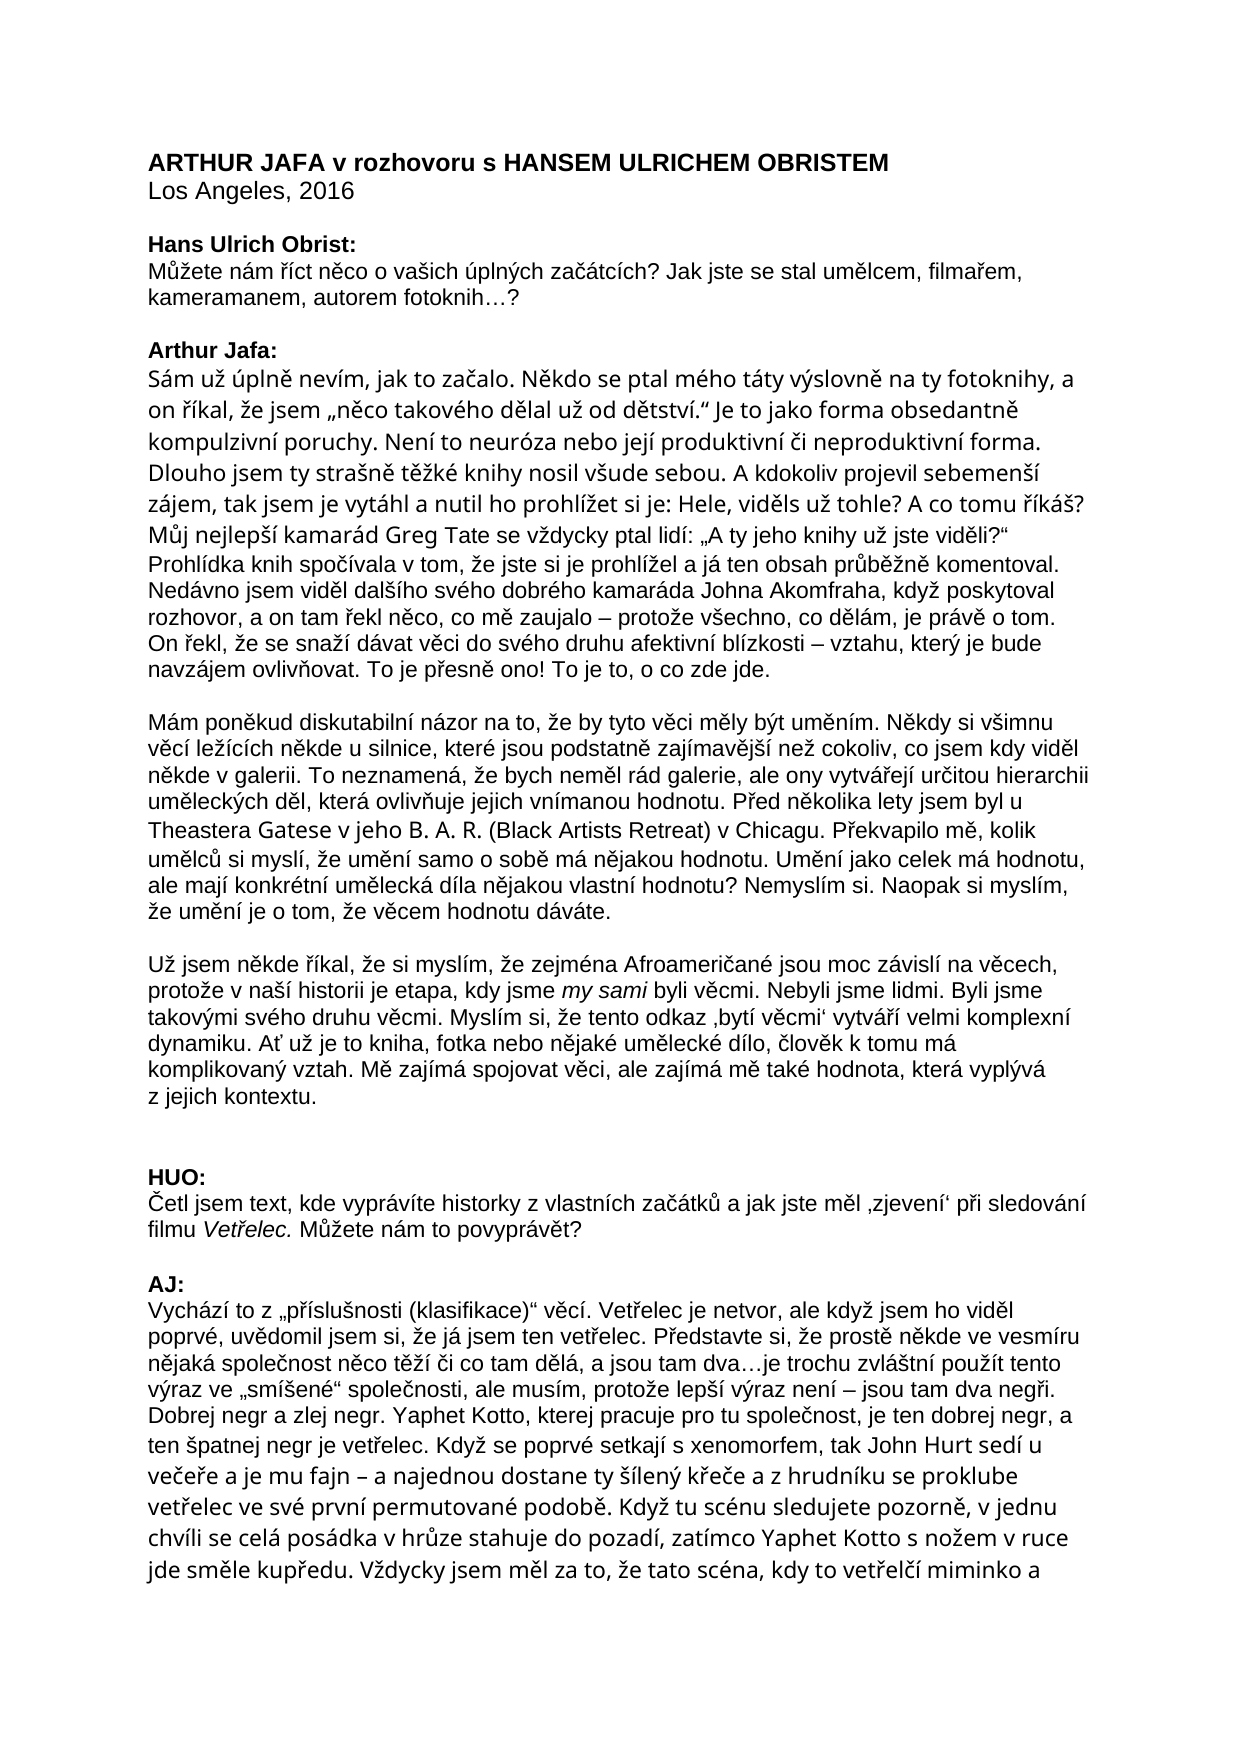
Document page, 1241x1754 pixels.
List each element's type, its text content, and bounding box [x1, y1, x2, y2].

text Los Angeles, 2016 [148, 176, 1093, 205]
text Můžete nám říct něco o vašich úplných začátcích? Jak jste se stal umělcem, filmařem, kameramanem, autorem fotoknih…? [148, 258, 1093, 311]
text HUO: [148, 1163, 1093, 1190]
text Už jsem někde říkal, že si myslím, že zejména Afroameričané jsou moc závislí na věcech, protože v naší historii je etapa, kdy jsme my sami byli věcmi. Nebyli jsme lidmi. Byli jsme takovými svého druhu věcmi. Myslím si, že tento odkaz ‚bytí věcmi‘ vytváří velmi komplexní dynamiku. Ať už je to kniha, fotka nebo nějaké umělecké dílo, člověk k tomu má komplikovaný vztah. Mě zajímá spojovat věci, ale zajímá mě také hodnota, která vyplývá z jejich kontextu. [148, 951, 1093, 1109]
text AJ: [148, 1271, 1093, 1297]
text ARTHUR JAFA v rozhovoru s HANSEM ULRICHEM OBRISTEM [148, 148, 1093, 176]
text Arthur Jafa: [148, 337, 1093, 363]
text Mám poněkud diskutabilní názor na to, že by tyto věci měly být uměním. Někdy si všimnu věcí ležících někde u silnice, které jsou podstatně zajímavější než cokoliv, co jsem kdy viděl někde v galerii. To neznamená, že bych neměl rád galerie, ale ony vytvářejí určitou hierarchii uměleckých děl, která ovlivňuje jejich vnímanou hodnotu. Před několika lety jsem byl u Theastera Gatese v jeho B. A. R. (Black Artists Retreat) v Chicagu. Překvapilo mě, kolik umělců si myslí, že umění samo o sobě má nějakou hodnotu. Umění jako celek má hodnotu, ale mají konkrétní umělecká díla nějakou vlastní hodnotu? Nemyslím si. Naopak si myslím, že umění je o tom, že věcem hodnotu dáváte. [148, 709, 1093, 924]
text Četl jsem text, kde vyprávíte historky z vlastních začátků a jak jste měl ‚zjevení‘ při sledování filmu Vetřelec. Můžete nám to povyprávět? [148, 1190, 1093, 1271]
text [148, 1297, 1093, 1585]
text Hans Ulrich Obrist: [148, 231, 1093, 258]
text Sám už úplně nevím, jak to začalo. Někdo se ptal mého táty výslovně na ty fotoknihy, a on říkal, že jsem „něco takového dělal už od dětství.“ Je to jako forma obsedantně kompulzivní poruchy. Není to neuróza nebo její produktivní či neproduktivní forma. Dlouho jsem ty strašně těžké knihy nosil všude sebou. A kdokoliv projevil sebemenší zájem, tak jsem je vytáhl a nutil ho prohlížet si je: Hele, viděls už tohle? A co tomu říkáš? Můj nejlepší kamarád Greg Tate se vždycky ptal lidí: „A ty jeho knihy už jste viděli?“ Prohlídka knih spočívala v tom, že jste si je prohlížel a já ten obsah průběžně komentoval. Nedávno jsem viděl dalšího svého dobrého kamaráda Johna Akomfraha, když poskytoval rozhovor, a on tam řekl něco, co mě zaujalo – protože všechno, co dělám, je právě o tom. On řekl, že se snaží dávat věci do svého druhu afektivní blízkosti – vztahu, který je bude navzájem ovlivňovat. To je přesně ono! To je to, o co zde jde. [148, 363, 1093, 682]
